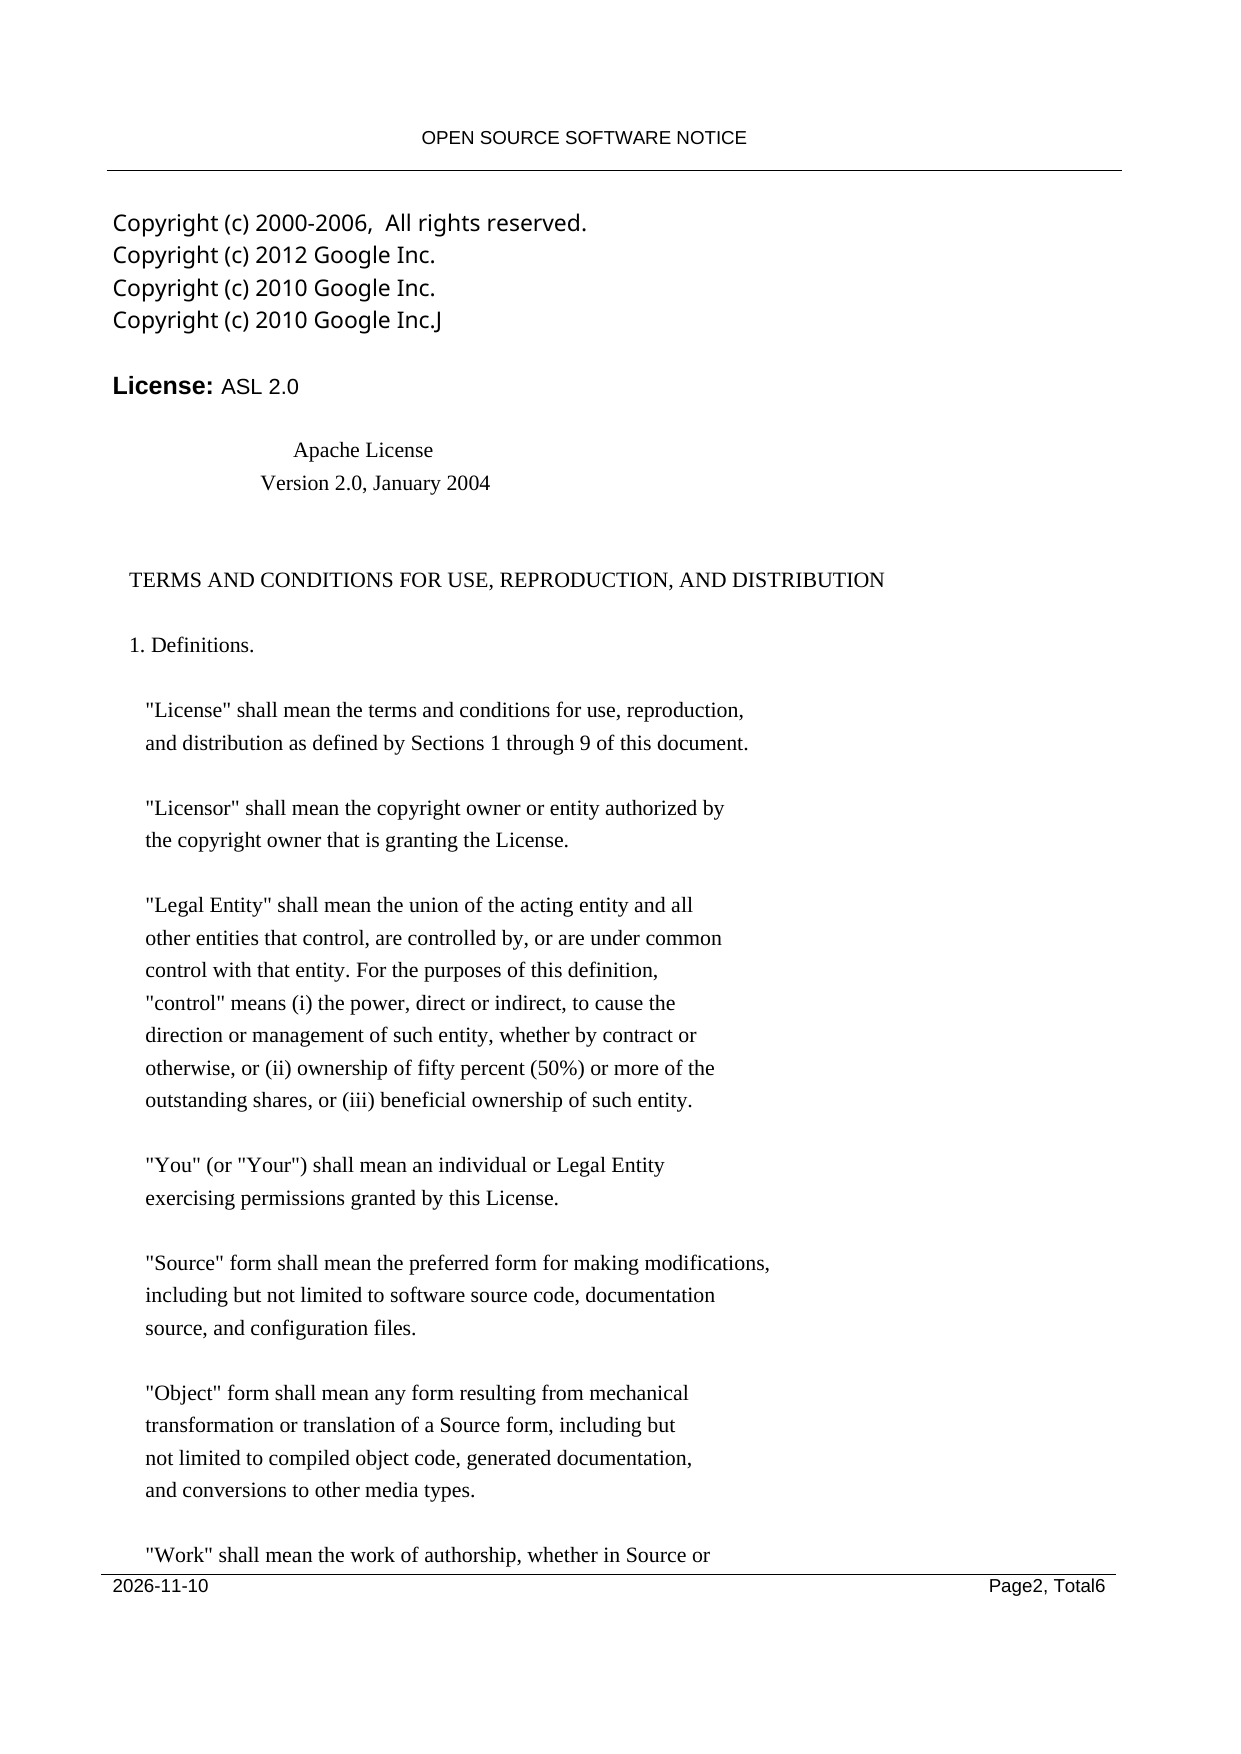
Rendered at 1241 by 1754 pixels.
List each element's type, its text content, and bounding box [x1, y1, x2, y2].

text License: ASL 2.0 [112, 369, 1128, 401]
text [112, 206, 1128, 369]
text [112, 401, 1128, 1571]
